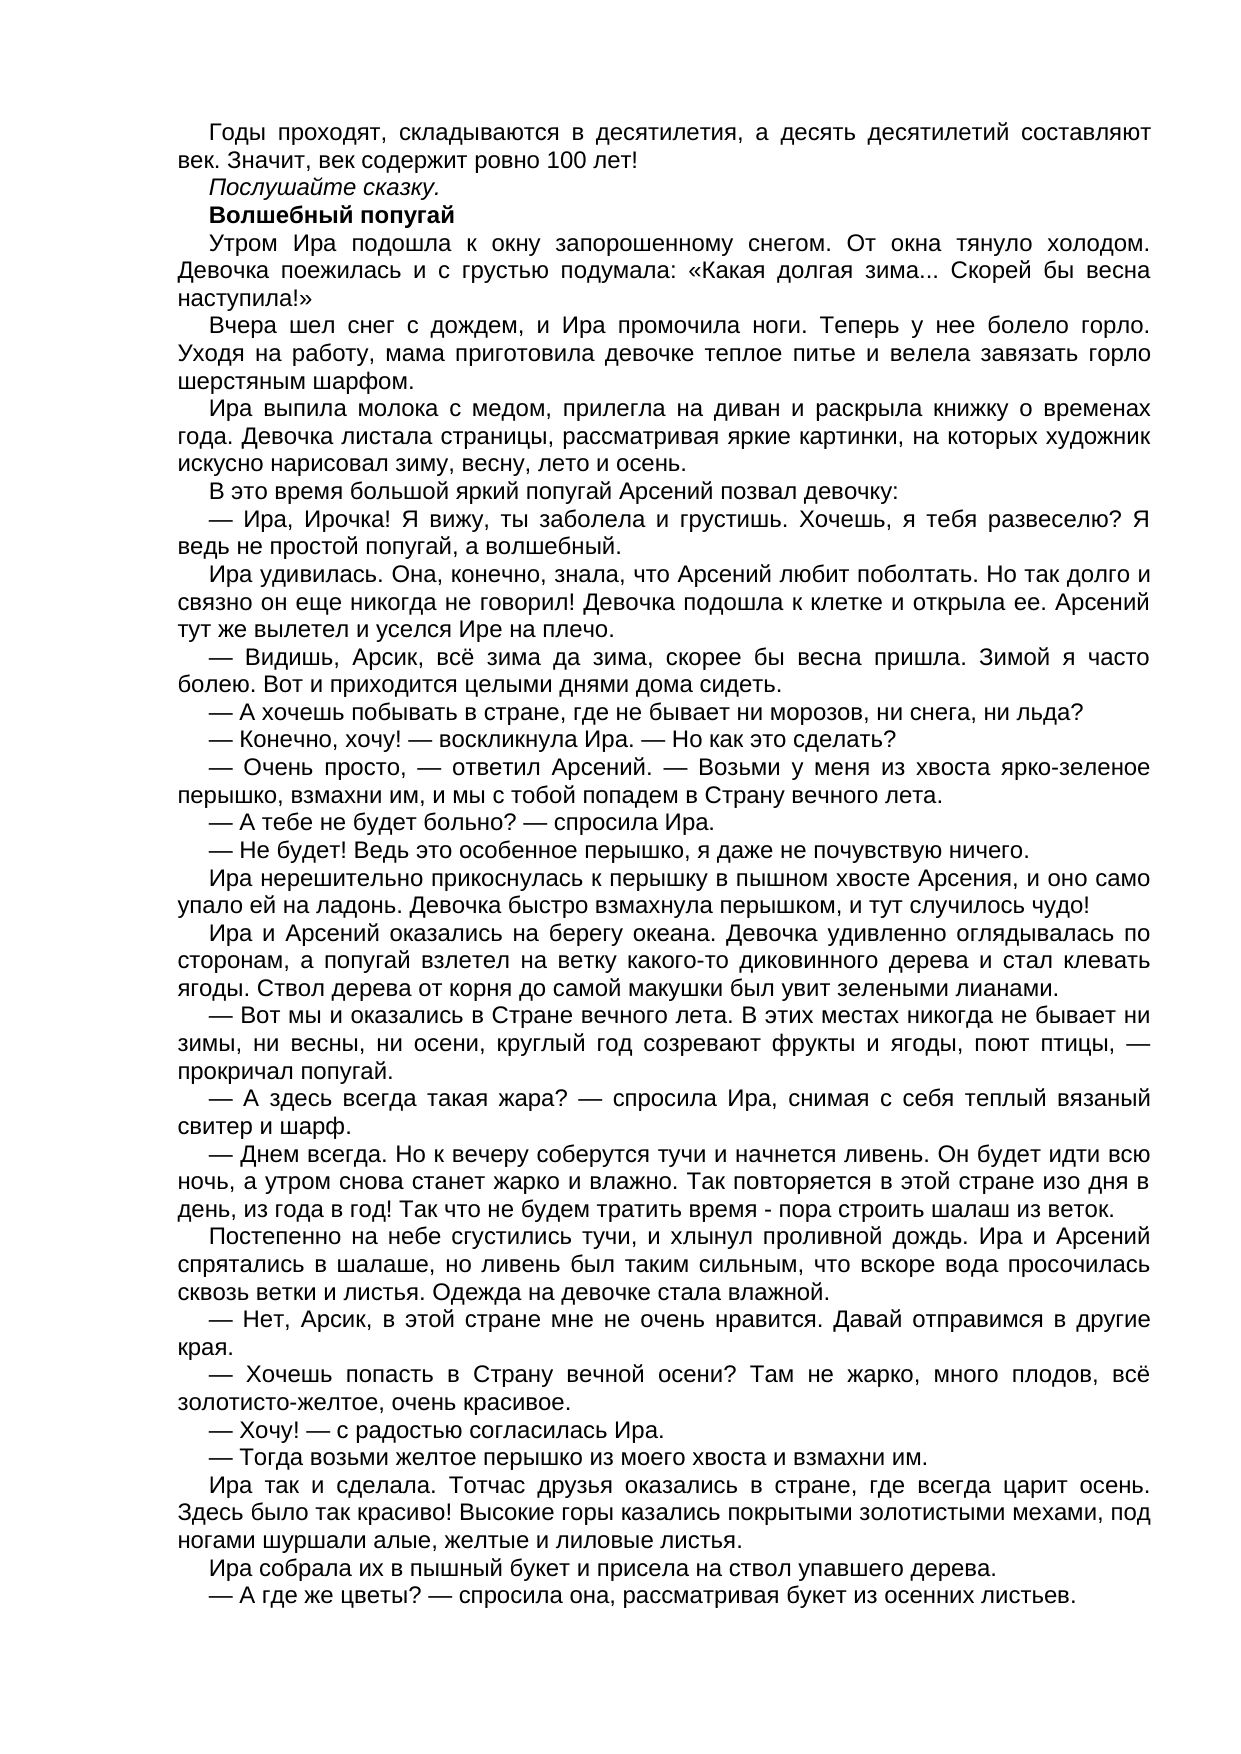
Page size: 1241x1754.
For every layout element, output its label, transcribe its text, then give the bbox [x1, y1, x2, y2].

text Ира нерешительно прикоснулась к перышку в пышном хвосте Арсения, и оно само упало ей на ладонь. Девочка быстро взмахнула перышком, и тут случилось чудо! [177, 863, 1152, 919]
text Вчера шел снег с дождем, и Ира промочила ноги. Теперь у нее болело горло. Уходя на работу, мама приготовила девочке теплое питье и велела завязать горло шерстяным шарфом. [177, 311, 1152, 394]
text Годы проходят, складываются в десятилетия, а десять десятилетий составляют век. Значит, век содержит ровно 100 лет! [177, 118, 1152, 173]
text — Конечно, хочу! — воскликнула Ира. — Но как это сделать? [177, 725, 1152, 753]
text Ира выпила молока с медом, прилегла на диван и раскрыла книжку о временах года. Девочка листала страницы, рассматривая яркие картинки, на которых художник искусно нарисовал зиму, весну, лето и осень. [177, 394, 1152, 477]
text — А хочешь побывать в стране, где не бывает ни морозов, ни снега, ни льда? [177, 698, 1152, 725]
text — Видишь, Арсик, всё зима да зима, скорее бы весна пришла. Зимой я часто болею. Вот и приходится целыми днями дома сидеть. [177, 643, 1152, 698]
text — Не будет! Ведь это особенное перышко, я даже не почувствую ничего. [177, 836, 1152, 863]
text — Днем всегда. Но к вечеру соберутся тучи и начнется ливень. Он будет идти всю ночь, а утром снова станет жарко и влажно. Так повторяется в этой стране изо дня в день, из года в год! Так что не будем тратить время - пора строить шалаш из веток. [177, 1139, 1152, 1222]
text — А здесь всегда такая жара? — спросила Ира, снимая с себя теплый вязаный свитер и шарф. [177, 1084, 1152, 1139]
text — А где же цветы? — спросила она, рассматривая букет из осенних листьев. [177, 1581, 1152, 1609]
text Послушайте сказку. [177, 173, 1152, 201]
text Ира собрала их в пышный букет и присела на ствол упавшего дерева. [177, 1553, 1152, 1581]
text — Вот мы и оказались в Стране вечного лета. В этих местах никогда не бывает ни зимы, ни весны, ни осени, круглый год созревают фрукты и ягоды, поют птицы, — прокричал попугай. [177, 1001, 1152, 1084]
text Волшебный попугай [177, 201, 1152, 228]
text — Хочешь попасть в Страну вечной осени? Там не жарко, много плодов, всё золотисто-желтое, очень красивое. [177, 1360, 1152, 1416]
text — Очень просто, — ответил Арсений. — Возьми у меня из хвоста ярко-зеленое перышко, взмахни им, и мы с тобой попадем в Страну вечного лета. [177, 753, 1152, 808]
text — Хочу! — с радостью согласилась Ира. [177, 1416, 1152, 1443]
text Постепенно на небе сгустились тучи, и хлынул проливной дождь. Ира и Арсений спрятались в шалаше, но ливень был таким сильным, что вскоре вода просочилась сквозь ветки и листья. Одежда на девочке стала влажной. [177, 1222, 1152, 1305]
text — Ира, Ирочка! Я вижу, ты заболела и грустишь. Хочешь, я тебя развеселю? Я ведь не простой попугай, а волшебный. [177, 504, 1152, 560]
text — А тебе не будет больно? — спросила Ира. [177, 808, 1152, 836]
text В это время большой яркий попугай Арсений позвал девочку: [177, 477, 1152, 504]
text Ира и Арсений оказались на берегу океана. Девочка удивленно оглядывалась по сторонам, а попугай взлетел на ветку какого-то диковинного дерева и стал клевать ягоды. Ствол дерева от корня до самой макушки был увит зелеными лианами. [177, 919, 1152, 1001]
text Ира удивилась. Она, конечно, знала, что Арсений любит поболтать. Но так долго и связно он еще никогда не говорил! Девочка подошла к клетке и открыла ее. Арсений тут же вылетел и уселся Ире на плечо. [177, 560, 1152, 643]
text Утром Ира подошла к окну запорошенному снегом. От окна тянуло холодом. Девочка поежилась и с грустью подумала: «Какая долгая зима... Скорей бы весна наступила!» [177, 228, 1152, 311]
text — Тогда возьми желтое перышко из моего хвоста и взмахни им. [177, 1443, 1152, 1471]
text Ира так и сделала. Тотчас друзья оказались в стране, где всегда царит осень. Здесь было так красиво! Высокие горы казались покрытыми золотистыми мехами, под ногами шуршали алые, желтые и лиловые листья. [177, 1471, 1152, 1553]
text — Нет, Арсик, в этой стране мне не очень нравится. Давай отправимся в другие края. [177, 1305, 1152, 1360]
